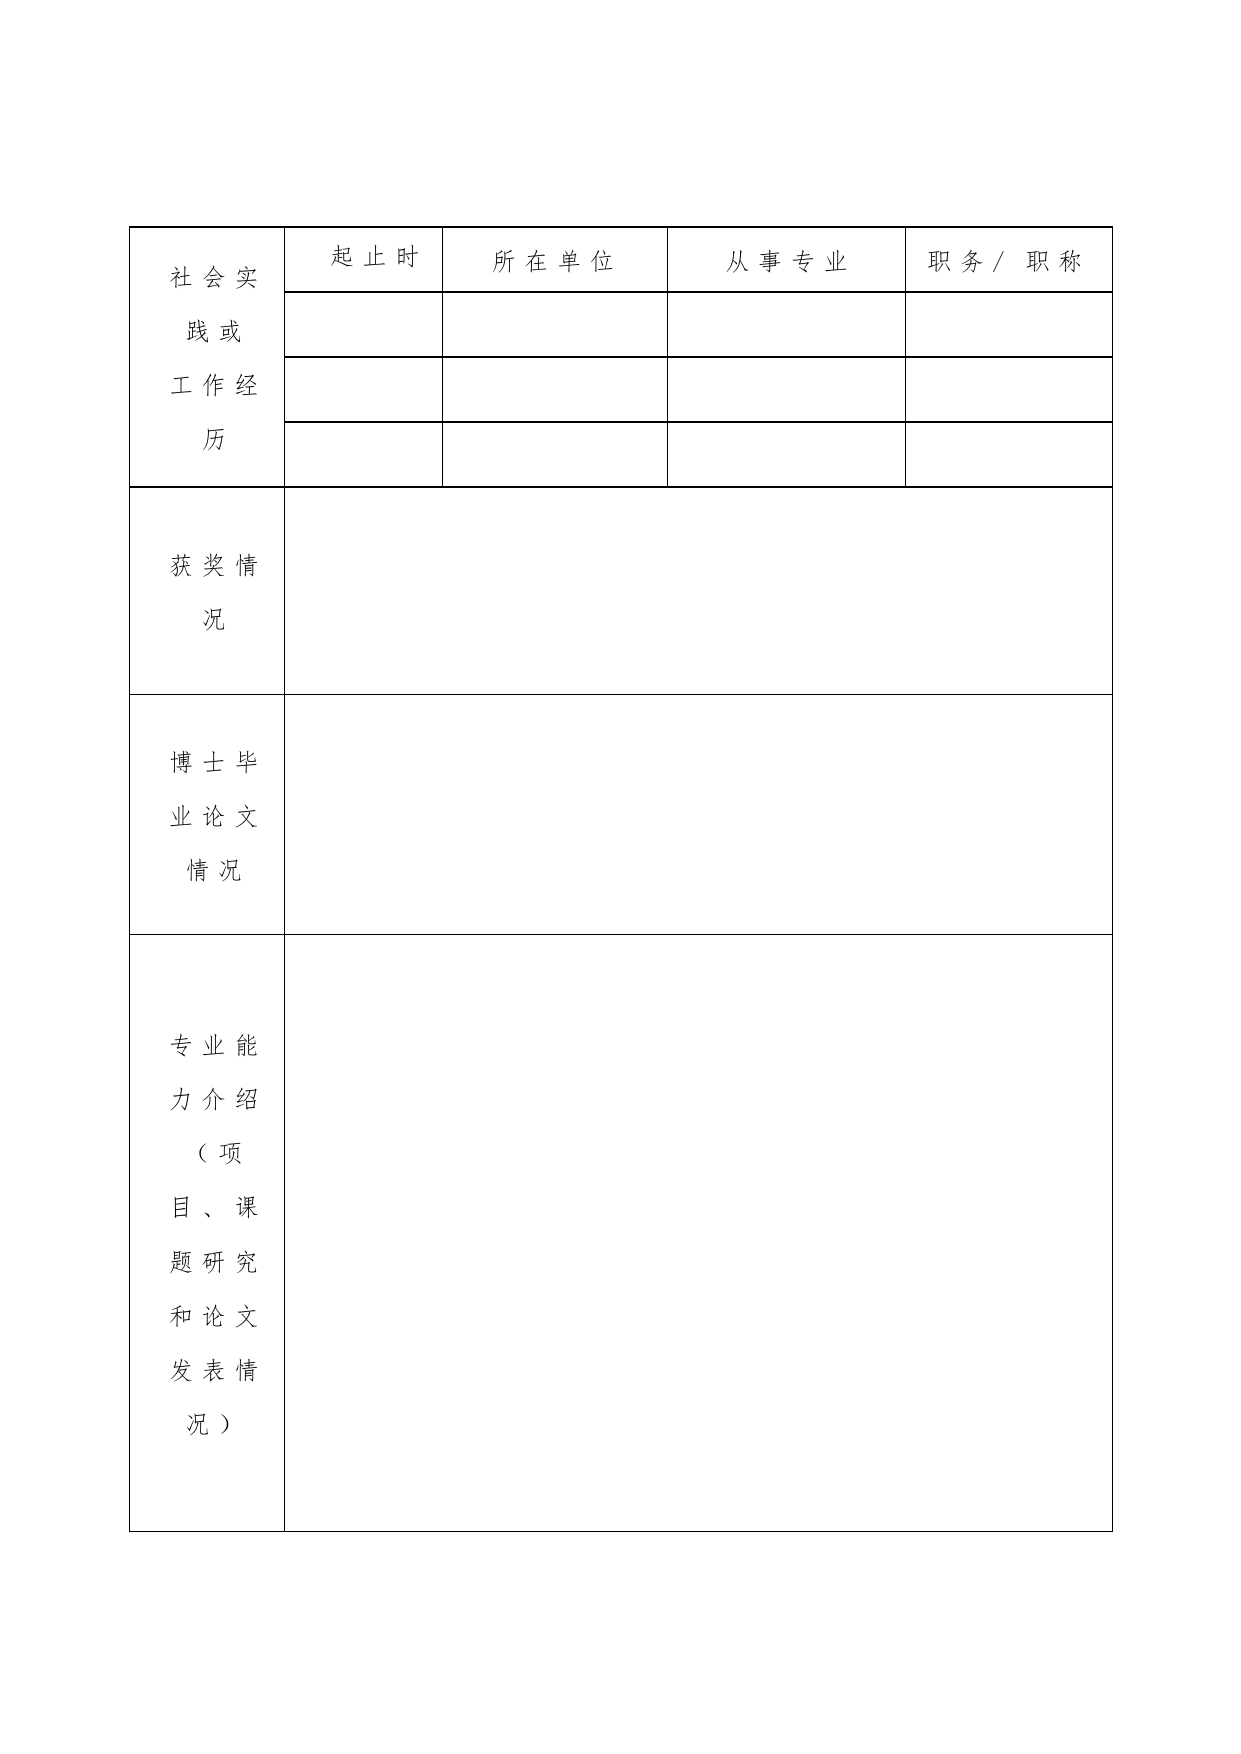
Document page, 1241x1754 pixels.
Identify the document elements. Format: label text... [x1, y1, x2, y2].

table_cell 社会实践或 工作经历 [130, 228, 284, 486]
table_cell [668, 358, 905, 421]
table_cell [285, 293, 442, 356]
table_cell 从事专业 [668, 228, 905, 291]
table_cell [285, 423, 442, 486]
table_cell [668, 423, 905, 486]
table_cell [285, 488, 1112, 694]
table_cell [906, 423, 1112, 486]
table_cell [443, 358, 667, 421]
table_cell 专业能力介绍（项目、课题研究和论文发表情况） [130, 935, 284, 1531]
table_cell 获奖情况 [130, 488, 284, 694]
table_cell 所在单位 [443, 228, 667, 291]
table_cell 起止时间 [285, 228, 442, 291]
table_cell [285, 358, 442, 421]
table_cell [906, 293, 1112, 356]
table_cell [285, 935, 1112, 1531]
table_cell [285, 695, 1112, 934]
table_cell 博士毕业论文情况 [130, 695, 284, 934]
table_cell [443, 293, 667, 356]
table_cell [668, 293, 905, 356]
table_cell [443, 423, 667, 486]
table_cell 职务/职称 [906, 228, 1112, 291]
table_cell [906, 358, 1112, 421]
